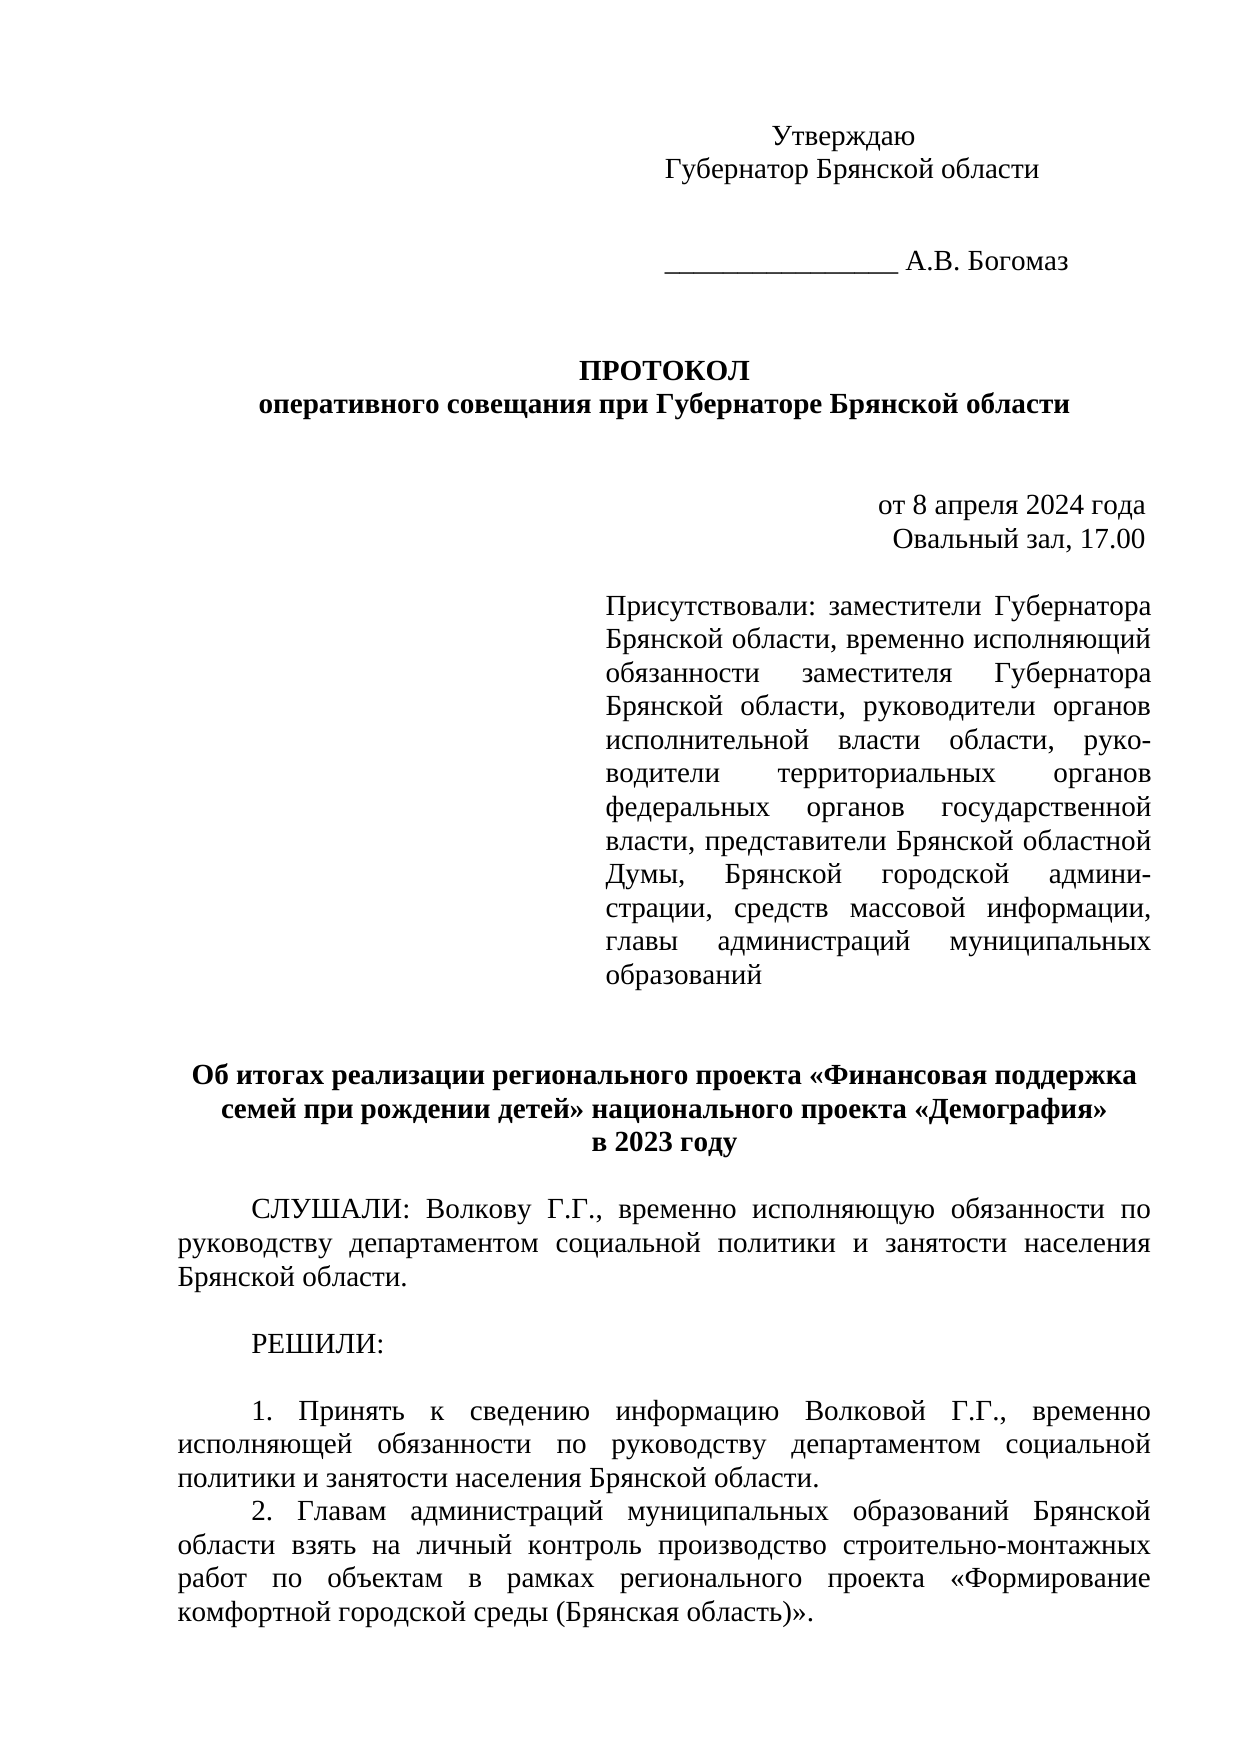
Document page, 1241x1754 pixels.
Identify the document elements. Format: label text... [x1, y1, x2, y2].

text 2. Главам администраций муниципальных образований Брянской области взять на личный контроль производство строительно-монтажных работ по объектам в рамках регионального проекта «Формирование комфортной городской среды (Брянская область)». [177, 1493, 1152, 1628]
text ________________ А.В. Богомаз [664, 219, 1152, 276]
text Губернатор Брянской области [664, 152, 1167, 185]
text Присутствовали: заместители Губернатора Брянской области, временно исполняющий обязанности заместителя Губернатора Брянской области, руководители органов исполнительной власти области, руко- водители территориальных органов федеральных органов государственной власти, представители Брянской областной Думы, Брянской городской админи-страции, средств массовой информации, главы администраций муниципальных образований [605, 588, 1152, 990]
text РЕШИЛИ: [177, 1326, 1152, 1359]
text 1. Принять к сведению информацию Волковой Г.Г., временно исполняющей обязанности по руководству департаментом социальной политики и занятости населения Брянской области. [177, 1393, 1152, 1493]
text СЛУШАЛИ: Волкову Г.Г., временно исполняющую обязанности по руководству департаментом социальной политики и занятости населения Брянской области. [177, 1192, 1152, 1292]
text Об итогах реализации регионального проекта «Финансовая поддержка семей при рождении детей» национального проекта «Демография» [177, 1057, 1152, 1124]
text в 2023 году [177, 1124, 1152, 1158]
text Овальный зал, 17.00 [767, 521, 1152, 554]
text оперативного совещания при Губернаторе Брянской области [177, 387, 1152, 420]
text Утверждаю [177, 118, 1152, 152]
text от 8 апреля 2024 года [177, 487, 1152, 521]
text ПРОТОКОЛ [177, 353, 1152, 387]
